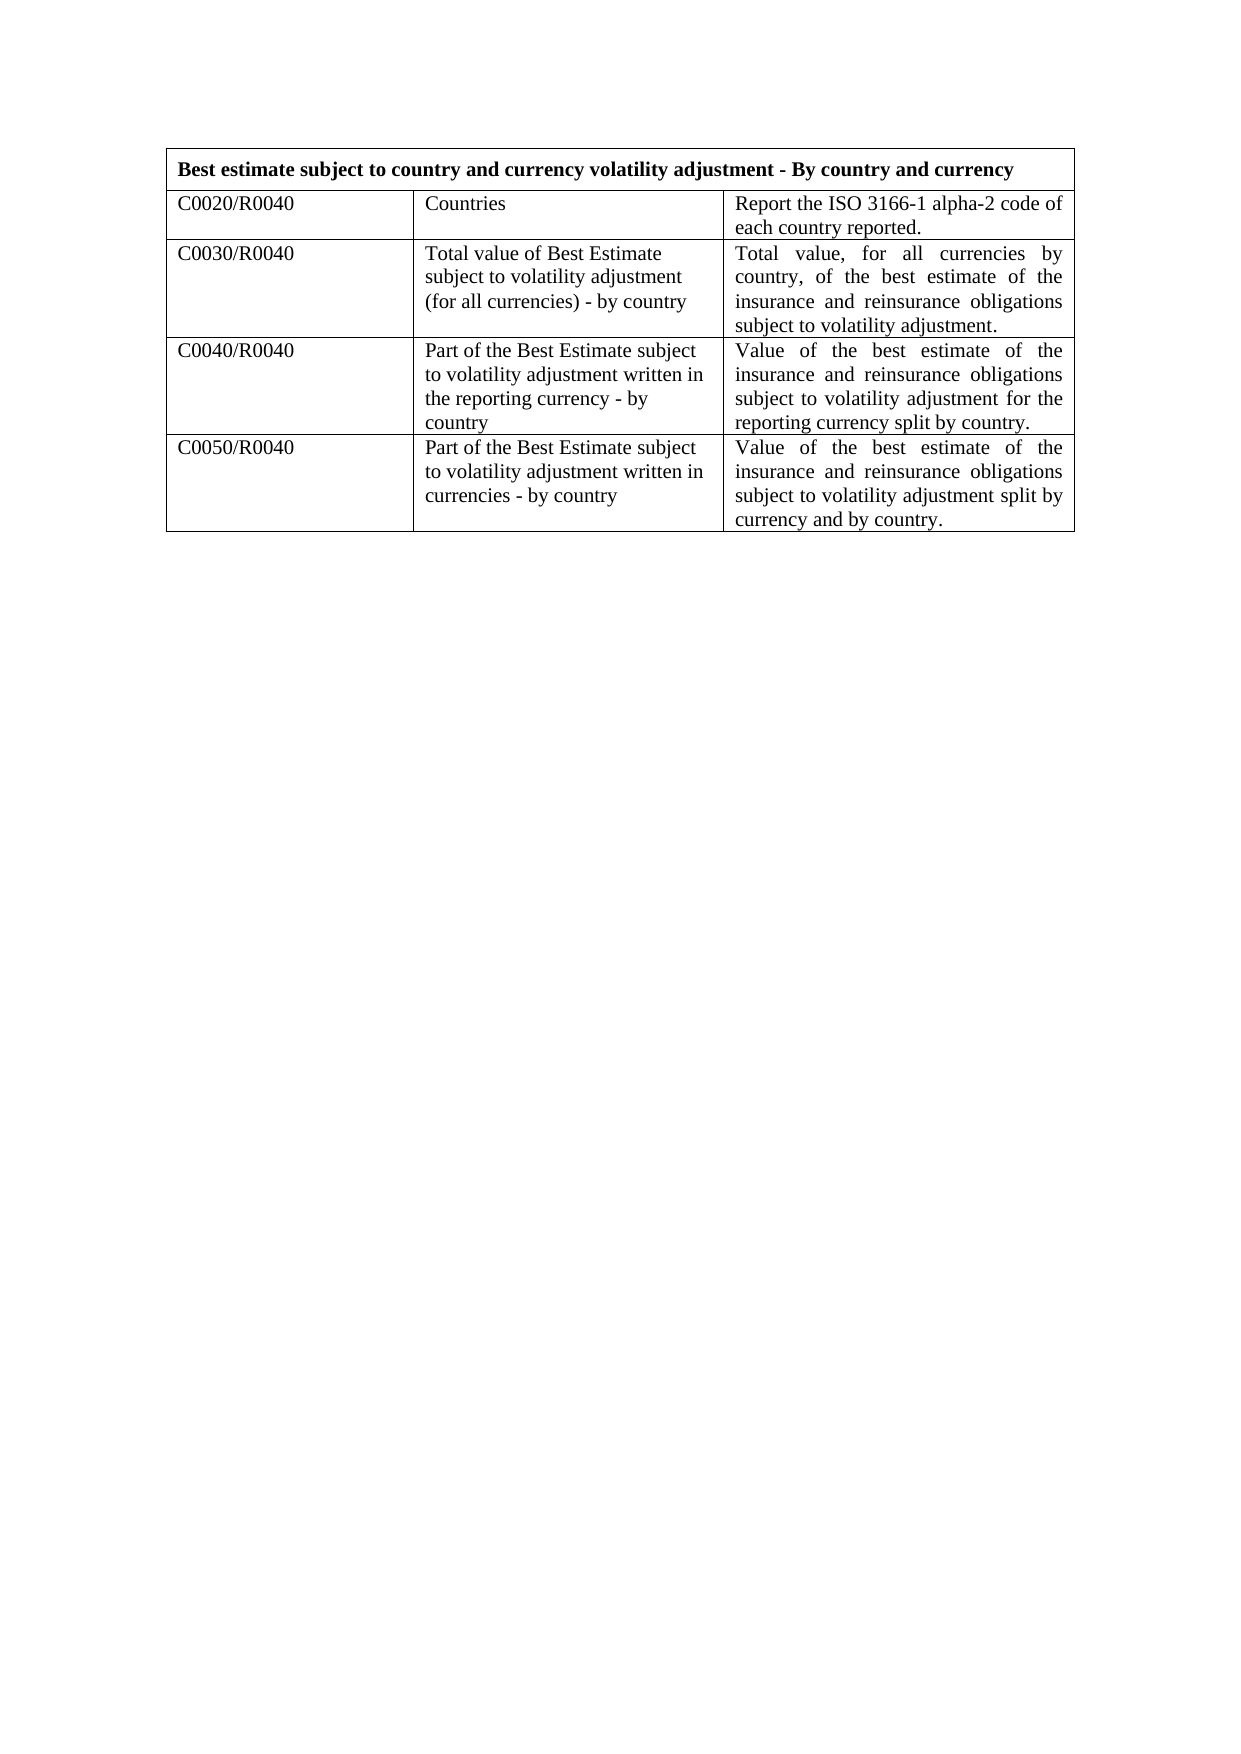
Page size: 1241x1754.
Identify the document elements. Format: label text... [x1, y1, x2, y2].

table_cell Part of the Best Estimate subject to volatility adjustment written in the reporting currency - by country [414, 338, 723, 434]
table_cell Value of the best estimate of the insurance and reinsurance obligations subject to volatility adjustment for the reporting currency split by country. [724, 338, 1074, 434]
table_cell Countries [414, 191, 723, 239]
table_cell Part of the Best Estimate subject to volatility adjustment written in currencies - by country [414, 435, 723, 531]
table_cell C0030/R0040 [167, 240, 413, 337]
table_cell Total value, for all currencies by country, of the best estimate of the insurance and reinsurance obligations subject to volatility adjustment. [724, 240, 1074, 337]
table_cell Best estimate subject to country and currency volatility adjustment - By country and currency [167, 149, 1074, 190]
table_cell C0040/R0040 [167, 338, 413, 434]
table_cell C0020/R0040 [167, 191, 413, 239]
table_cell Value of the best estimate of the insurance and reinsurance obligations subject to volatility adjustment split by currency and by country. [724, 435, 1074, 531]
table_cell Total value of Best Estimate subject to volatility adjustment (for all currencies) - by country [414, 240, 723, 337]
table_cell Report the ISO 3166-1 alpha-2 code of each country reported. [724, 191, 1074, 239]
table_cell C0050/R0040 [167, 435, 413, 531]
